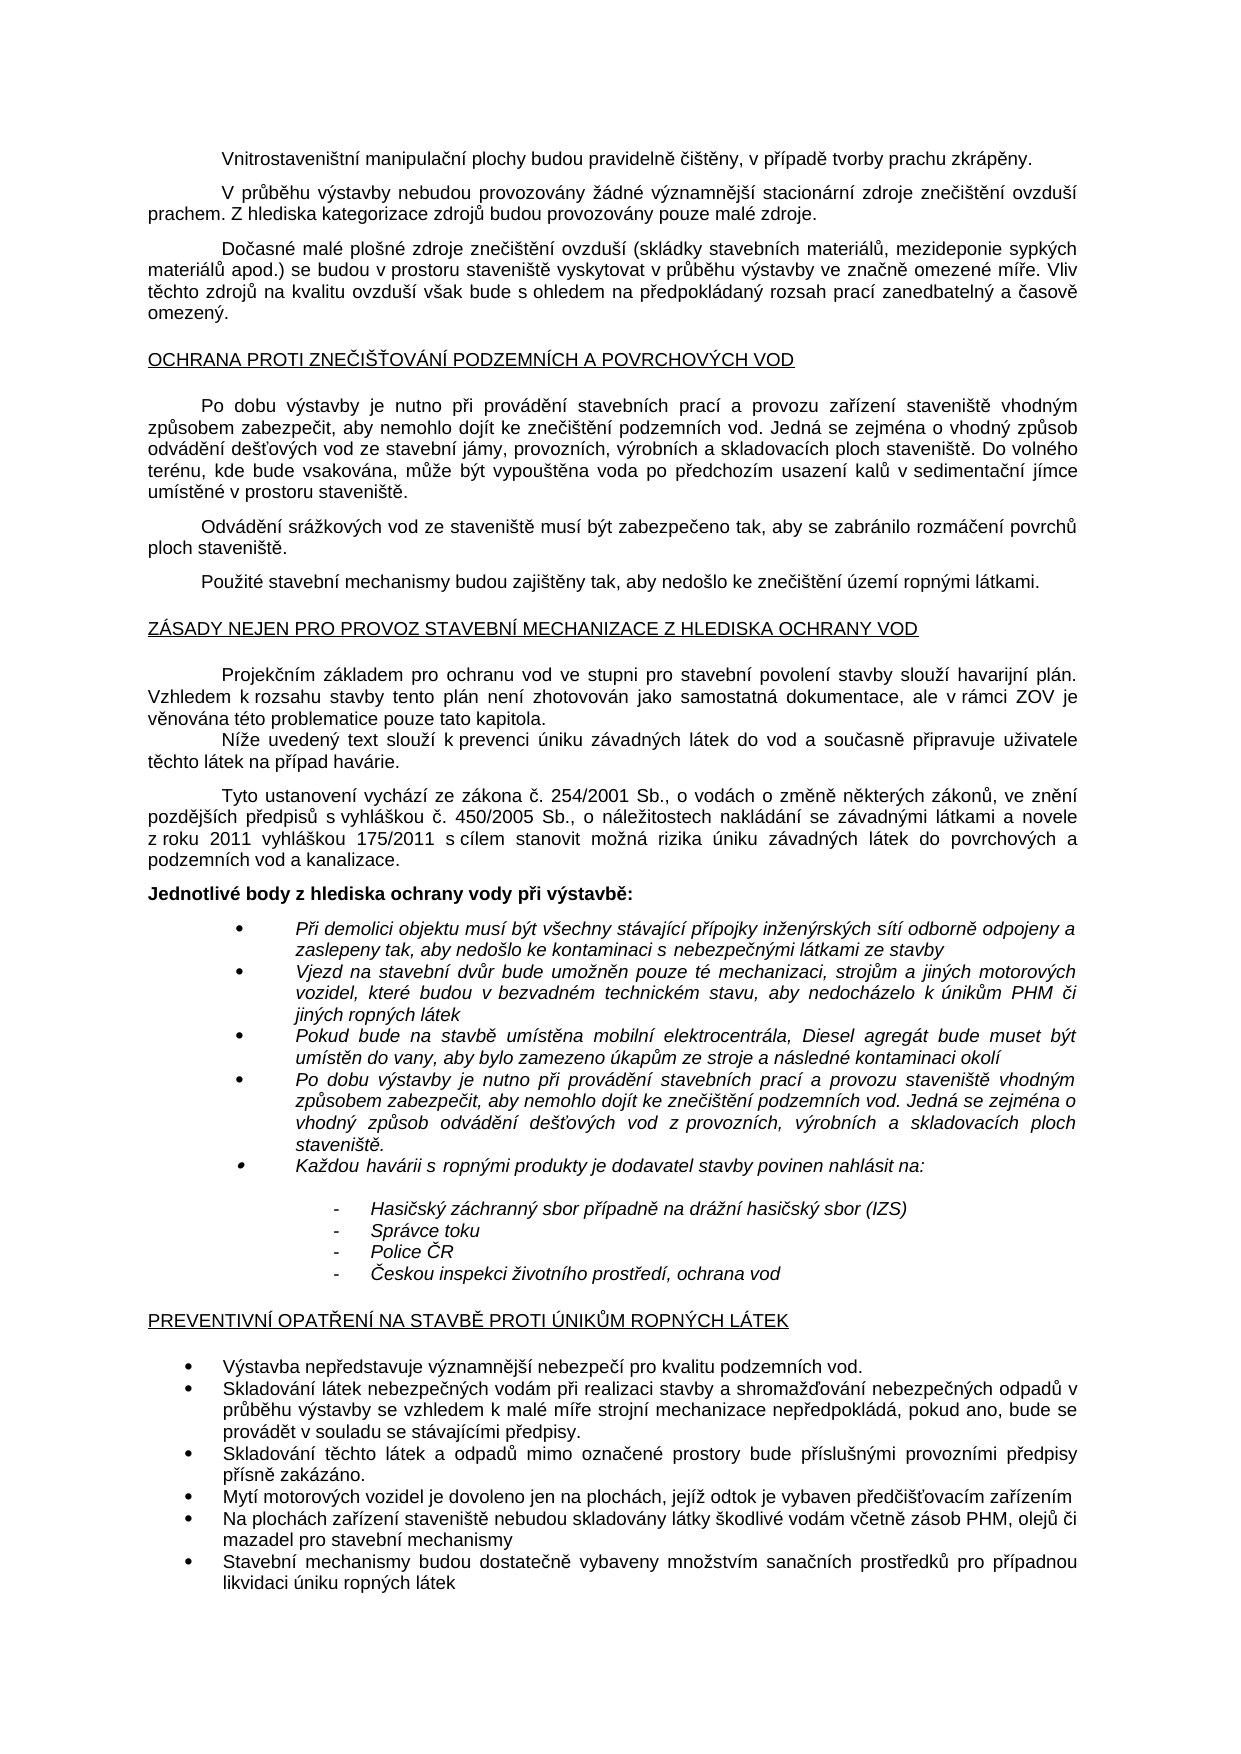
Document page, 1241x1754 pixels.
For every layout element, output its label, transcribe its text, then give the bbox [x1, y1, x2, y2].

list Po dobu výstavby je nutno při provádění stavebních prací a provozu staveniště vhodným způsobem zabezpečit, aby nemohlo dojít ke znečištění podzemních vod. Jedná se zejména o vhodný způsob odvádění dešťových vod z provozních, výrobních a skladovacích ploch staveniště. [236, 1068, 1078, 1155]
list Mytí motorových vozidel je dovoleno jen na plochách, jejíž odtok je vybaven předčišťovacím zařízením [185, 1486, 1078, 1507]
subtitle PREVENTIVNÍ OPATŘENÍ NA STAVBĚ PROTI ÚNIKŮM ROPNÝCH LÁTEK [148, 1309, 1078, 1331]
list Vjezd na stavební dvůr bude umožněn pouze té mechanizaci, strojům a jiných motorových vozidel, které budou v bezvadném technickém stavu, aby nedocházelo k únikům PHM či jiných ropných látek [236, 961, 1078, 1025]
text Vnitrostaveništní manipulační plochy budou pravidelně čištěny, v případě tvorby prachu zkrápěny. [148, 148, 1078, 169]
list Skladování těchto látek a odpadů mimo označené prostory bude příslušnými provozními předpisy přísně zakázáno. [185, 1442, 1078, 1486]
list Správce toku [333, 1220, 1078, 1241]
text Níže uvedený text slouží k prevenci úniku závadných látek do vod a současně připravuje uživatele těchto látek na případ havárie. [148, 729, 1078, 772]
list Výstavba nepředstavuje významnější nebezpečí pro kvalitu podzemních vod. [185, 1356, 1078, 1378]
text Projekčním základem pro ochranu vod ve stupni pro stavební povolení stavby slouží havarijní plán. Vzhledem k rozsahu stavby tento plán není zhotovován jako samostatná dokumentace, ale v rámci ZOV je věnována této problematice pouze tato kapitola. [148, 664, 1078, 729]
list Police ČR [333, 1241, 1078, 1263]
subtitle OCHRANA PROTI ZNEČIŠŤOVÁNÍ PODZEMNÍCH A POVRCHOVÝCH VOD [148, 348, 1078, 370]
text Po dobu výstavby je nutno při provádění stavebních prací a provozu zařízení staveniště vhodným způsobem zabezpečit, aby nemohlo dojít ke znečištění podzemních vod. Jedná se zejména o vhodný způsob odvádění dešťových vod ze stavební jámy, provozních, výrobních a skladovacích ploch staveniště. Do volného terénu, kde bude vsakována, může být vypouštěna voda po předchozím usazení kalů v sedimentační jímce umístěné v prostoru staveniště. [148, 395, 1078, 503]
list Pokud bude na stavbě umístěna mobilní elektrocentrála, Diesel agregát bude muset být umístěn do vany, aby bylo zamezeno úkapům ze stroje a následné kontaminaci okolí [236, 1025, 1078, 1068]
list Skladování látek nebezpečných vodám při realizaci stavby a shromažďování nebezpečných odpadů v průběhu výstavby se vzhledem k malé míře strojní mechanizace nepředpokládá, pokud ano, bude se provádět v souladu se stávajícími předpisy. [185, 1378, 1078, 1442]
text Dočasné malé plošné zdroje znečištění ovzduší (skládky stavebních materiálů, mezideponie sypkých materiálů apod.) se budou v prostoru staveniště vyskytovat v průběhu výstavby ve značně omezené míře. Vliv těchto zdrojů na kvalitu ovzduší však bude s ohledem na předpokládaný rozsah prací zanedbatelný a časově omezený. [148, 237, 1078, 323]
list Každou havárii s ropnými produkty je dodavatel stavby povinen nahlásit na: [236, 1155, 1078, 1177]
text Tyto ustanovení vychází ze zákona č. 254/2001 Sb., o vodách o změně některých zákonů, ve znění pozdějších předpisů s vyhláškou č. 450/2005 Sb., o náležitostech nakládání se závadnými látkami a novele z roku 2011 vyhláškou 175/2011 s cílem stanovit možná rizika úniku závadných látek do povrchových a podzemních vod a kanalizace. [148, 784, 1078, 871]
text Odvádění srážkových vod ze staveniště musí být zabezpečeno tak, aby se zabránilo rozmáčení povrchů ploch staveniště. [148, 515, 1078, 558]
text Jednotlivé body z hlediska ochrany vody při výstavbě: [148, 883, 1078, 905]
text V průběhu výstavby nebudou provozovány žádné významnější stacionární zdroje znečištění ovzduší prachem. Z hlediska kategorizace zdrojů budou provozovány pouze malé zdroje. [148, 182, 1078, 225]
subtitle ZÁSADY NEJEN PRO PROVOZ STAVEBNÍ MECHANIZACE Z HLEDISKA OCHRANY VOD [148, 618, 1078, 639]
list Hasičský záchranný sbor případně na drážní hasičský sbor (IZS) [333, 1198, 1078, 1220]
list Na plochách zařízení staveniště nebudou skladovány látky škodlivé vodám včetně zásob PHM, olejů či mazadel pro stavební mechanismy [185, 1507, 1078, 1551]
list Při demolici objektu musí být všechny stávající přípojky inženýrských sítí odborně odpojeny a zaslepeny tak, aby nedošlo ke kontaminaci s nebezpečnými látkami ze stavby [236, 917, 1078, 961]
list Stavební mechanismy budou dostatečně vybaveny množstvím sanačních prostředků pro případnou likvidaci úniku ropných látek [185, 1551, 1078, 1594]
text Použité stavební mechanismy budou zajištěny tak, aby nedošlo ke znečištění území ropnými látkami. [148, 571, 1078, 593]
list Českou inspekci životního prostředí, ochrana vod [333, 1263, 1078, 1284]
